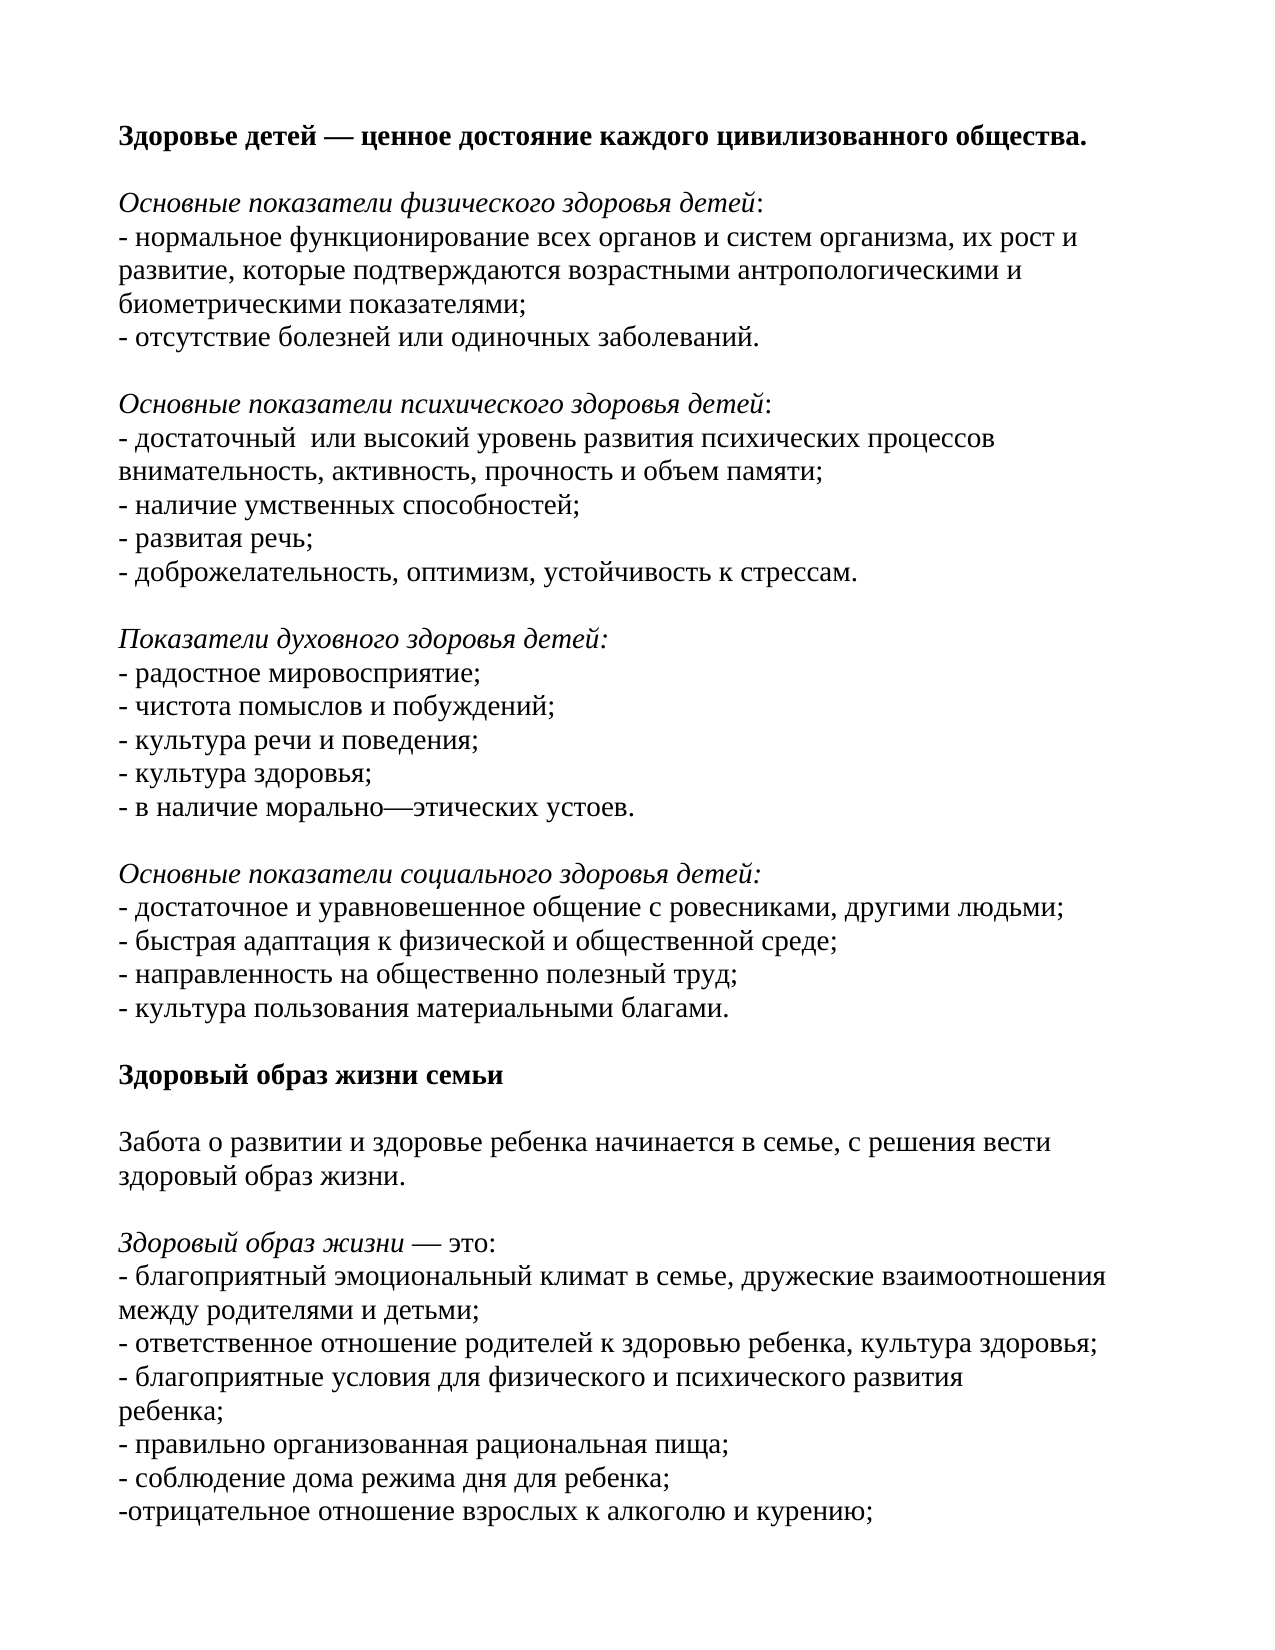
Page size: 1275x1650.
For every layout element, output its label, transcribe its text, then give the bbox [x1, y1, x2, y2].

text - правильно организованная рациональная пища; [118, 1426, 1157, 1460]
text - чистота помыслов и побуждений; [118, 688, 1157, 722]
text Здоровый образ жизни семьи [118, 1057, 1157, 1091]
text - соблюдение дома режима дня для ребенка; [118, 1460, 1157, 1493]
text - достаточный или высокий уровень развития психических процессов внимательность, активность, прочность и объем памяти; [118, 420, 1157, 487]
text Основные показатели социального здоровья детей: [118, 856, 1157, 889]
text ребенка; [118, 1393, 1157, 1426]
text - культура здоровья; [118, 755, 1157, 789]
text - радостное мировосприятие; [118, 655, 1157, 688]
text - культура пользования материальными благами. [118, 990, 1157, 1024]
text - ответственное отношение родителей к здоровью ребенка, культура здоровья; [118, 1326, 1157, 1359]
text -отрицательное отношение взрослых к алкоголю и курению; [118, 1493, 1157, 1527]
text Основные показатели физического здоровья детей: [118, 185, 1157, 219]
text Здоровый образ жизни — это: [118, 1225, 1157, 1258]
text - достаточное и уравновешенное общение с ровесниками, другими людьми; [118, 889, 1157, 923]
text - направленность на общественно полезный труд; [118, 957, 1157, 990]
text - развитая речь; [118, 521, 1157, 554]
text Забота о развитии и здоровье ребенка начинается в семье, с решения вести здоровый образ жизни. [118, 1124, 1157, 1191]
text - доброжелательность, оптимизм, устойчивость к стрессам. [118, 554, 1157, 588]
text - нормальное функционирование всех органов и систем организма, их рост и развитие, которые подтверждаются возрастными антропологическими и биометрическими показателями; [118, 219, 1157, 319]
text - благоприятный эмоциональный климат в семье, дружеские взаимоотношения между родителями и детьми; [118, 1258, 1157, 1326]
text - в наличие морально—этических устоев. [118, 789, 1157, 822]
text Здоровье детей — ценное достояние каждого цивилизованного общества. [118, 118, 1157, 152]
text - быстрая адаптация к физической и общественной среде; [118, 923, 1157, 957]
text Основные показатели психического здоровья детей: [118, 386, 1157, 420]
text - наличие умственных способностей; [118, 487, 1157, 521]
text - отсутствие болезней или одиночных заболеваний. [118, 319, 1157, 353]
text - благоприятные условия для физического и психического развития [118, 1359, 1157, 1393]
text Показатели духовного здоровья детей: [118, 621, 1157, 655]
text - культура речи и поведения; [118, 722, 1157, 755]
